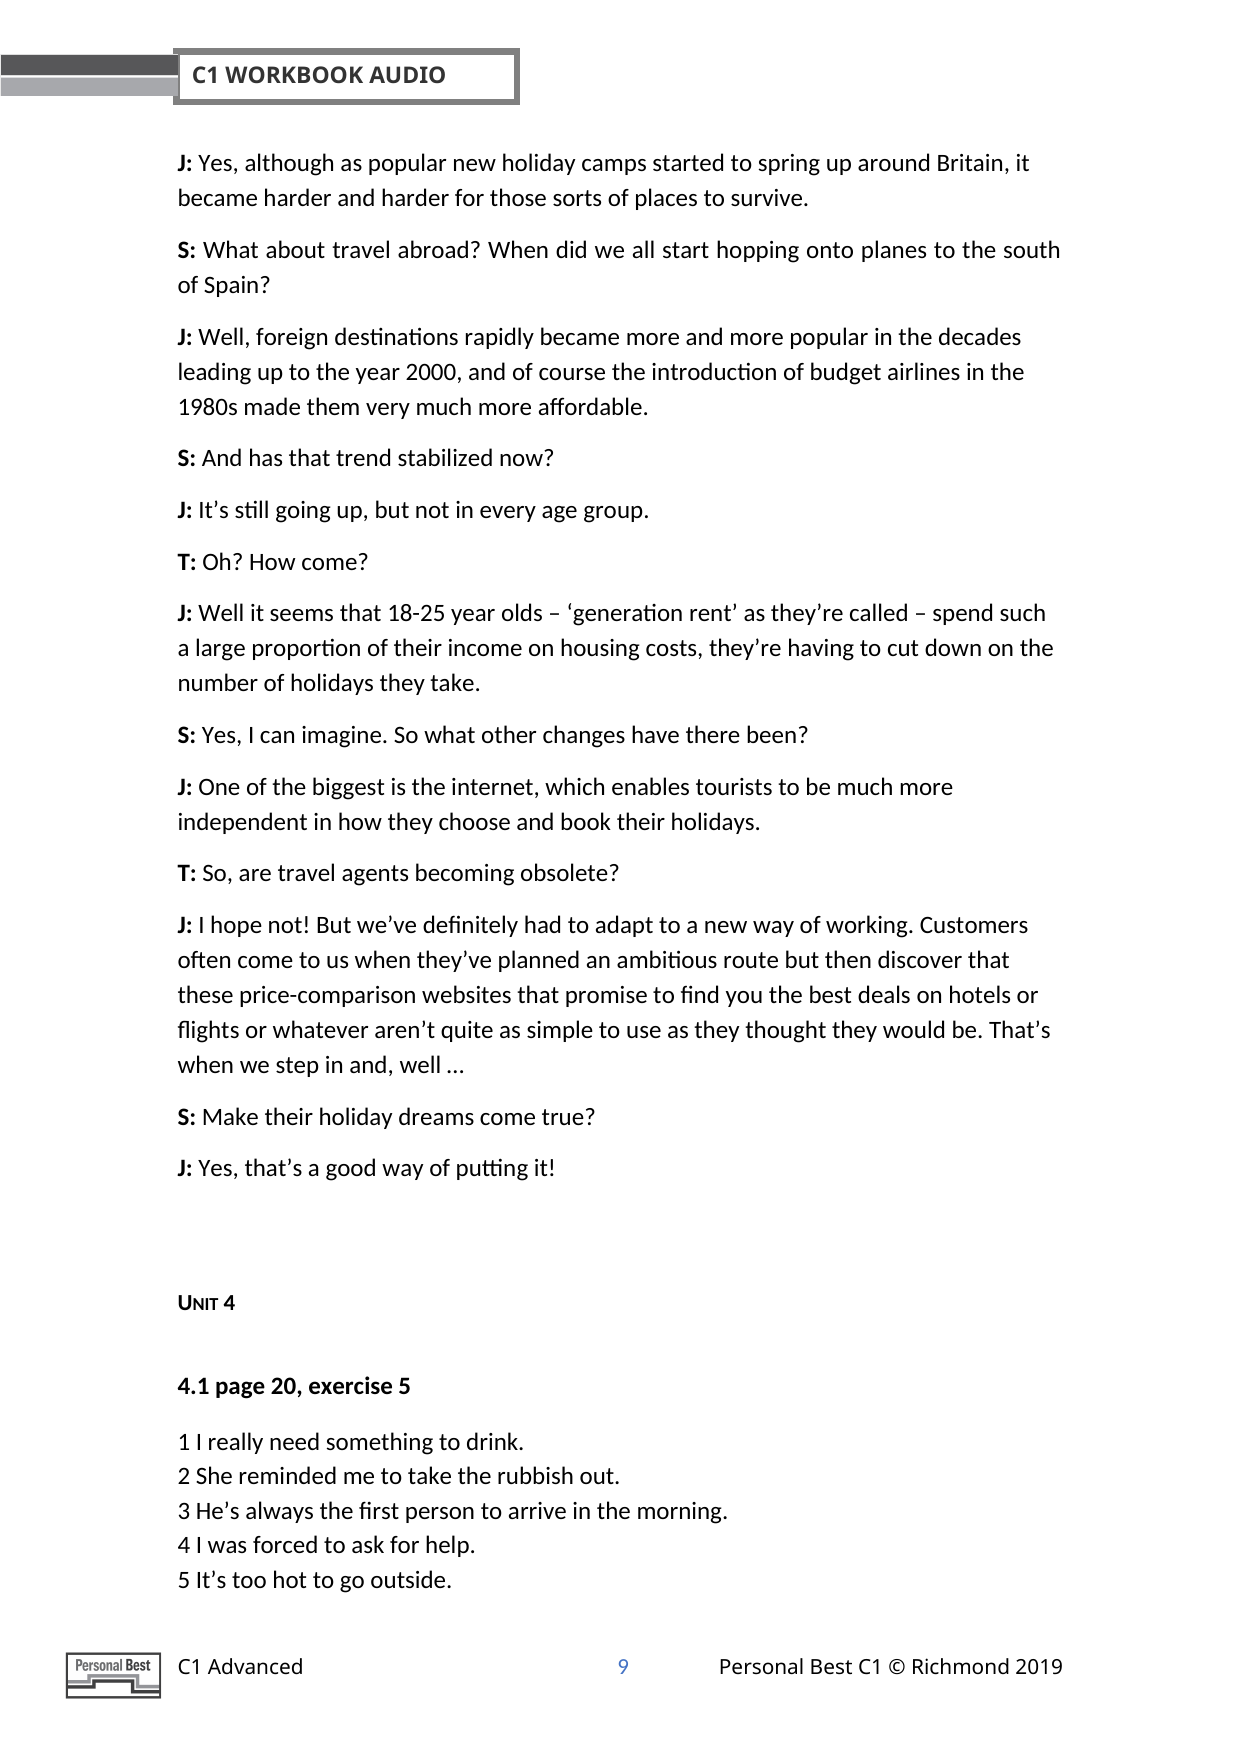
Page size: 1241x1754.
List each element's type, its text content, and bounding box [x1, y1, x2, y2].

text S: Make their holiday dreams come true? [177, 1101, 1063, 1131]
picture [65, 1652, 162, 1699]
text T: Oh? How come? [177, 546, 1063, 576]
list 1 I really need something to drink. [177, 1426, 1063, 1456]
text S: What about travel abroad? When did we all start hopping onto planes to the south of Spain? [177, 234, 1063, 300]
text S: Yes, I can imagine. So what other changes have there been? [177, 719, 1063, 750]
text J: I hope not! But we’ve definitely had to adapt to a new way of working. Customers [177, 909, 1063, 940]
list 2 She reminded me to take the rubbish out. [177, 1460, 1063, 1491]
text flights or whatever aren’t quite as simple to use as they thought they would be. That’s [177, 1014, 1063, 1045]
text often come to us when they’ve planned an ambitious route but then discover that [177, 944, 1063, 975]
text independent in how they choose and book their holidays. [177, 806, 1063, 836]
list 4 I was forced to ask for help. [177, 1530, 1063, 1560]
text leading up to the year 2000, and of course the introduction of budget airlines in the [177, 356, 1063, 386]
text became harder and harder for those sorts of places to survive. [177, 183, 1063, 213]
text J: It’s still going up, but not in every age group. [177, 494, 1063, 525]
text 1980s made them very much more affordable. [177, 391, 1063, 421]
text J: Well it seems that 18-25 year olds – ‘generation rent’ as they’re called – spend such [177, 598, 1063, 628]
text J: Yes, that’s a good way of putting it! [177, 1153, 1063, 1183]
text a large proportion of their income on housing costs, they’re having to cut down on the [177, 633, 1063, 663]
subtitle Unit 4 [177, 1288, 1063, 1316]
text number of holidays they take. [177, 668, 1063, 698]
text S: And has that trend stabilized now? [177, 443, 1063, 473]
list 3 He’s always the first person to arrive in the morning. [177, 1495, 1063, 1526]
text T: So, are travel agents becoming obsolete? [177, 858, 1063, 888]
picture [0, 54, 178, 96]
text when we step in and, well … [177, 1049, 1063, 1080]
text J: Well, foreign destinations rapidly became more and more popular in the decades [177, 321, 1063, 351]
subtitle 4.1 page 20, exercise 5 [177, 1370, 1063, 1400]
text these price-comparison websites that promise to find you the best deals on hotels or [177, 979, 1063, 1010]
text J: One of the biggest is the internet, which enables tourists to be much more [177, 771, 1063, 801]
text J: Yes, although as popular new holiday camps started to spring up around Britain, it [177, 148, 1063, 178]
list 5 It’s too hot to go outside. [177, 1564, 1063, 1595]
